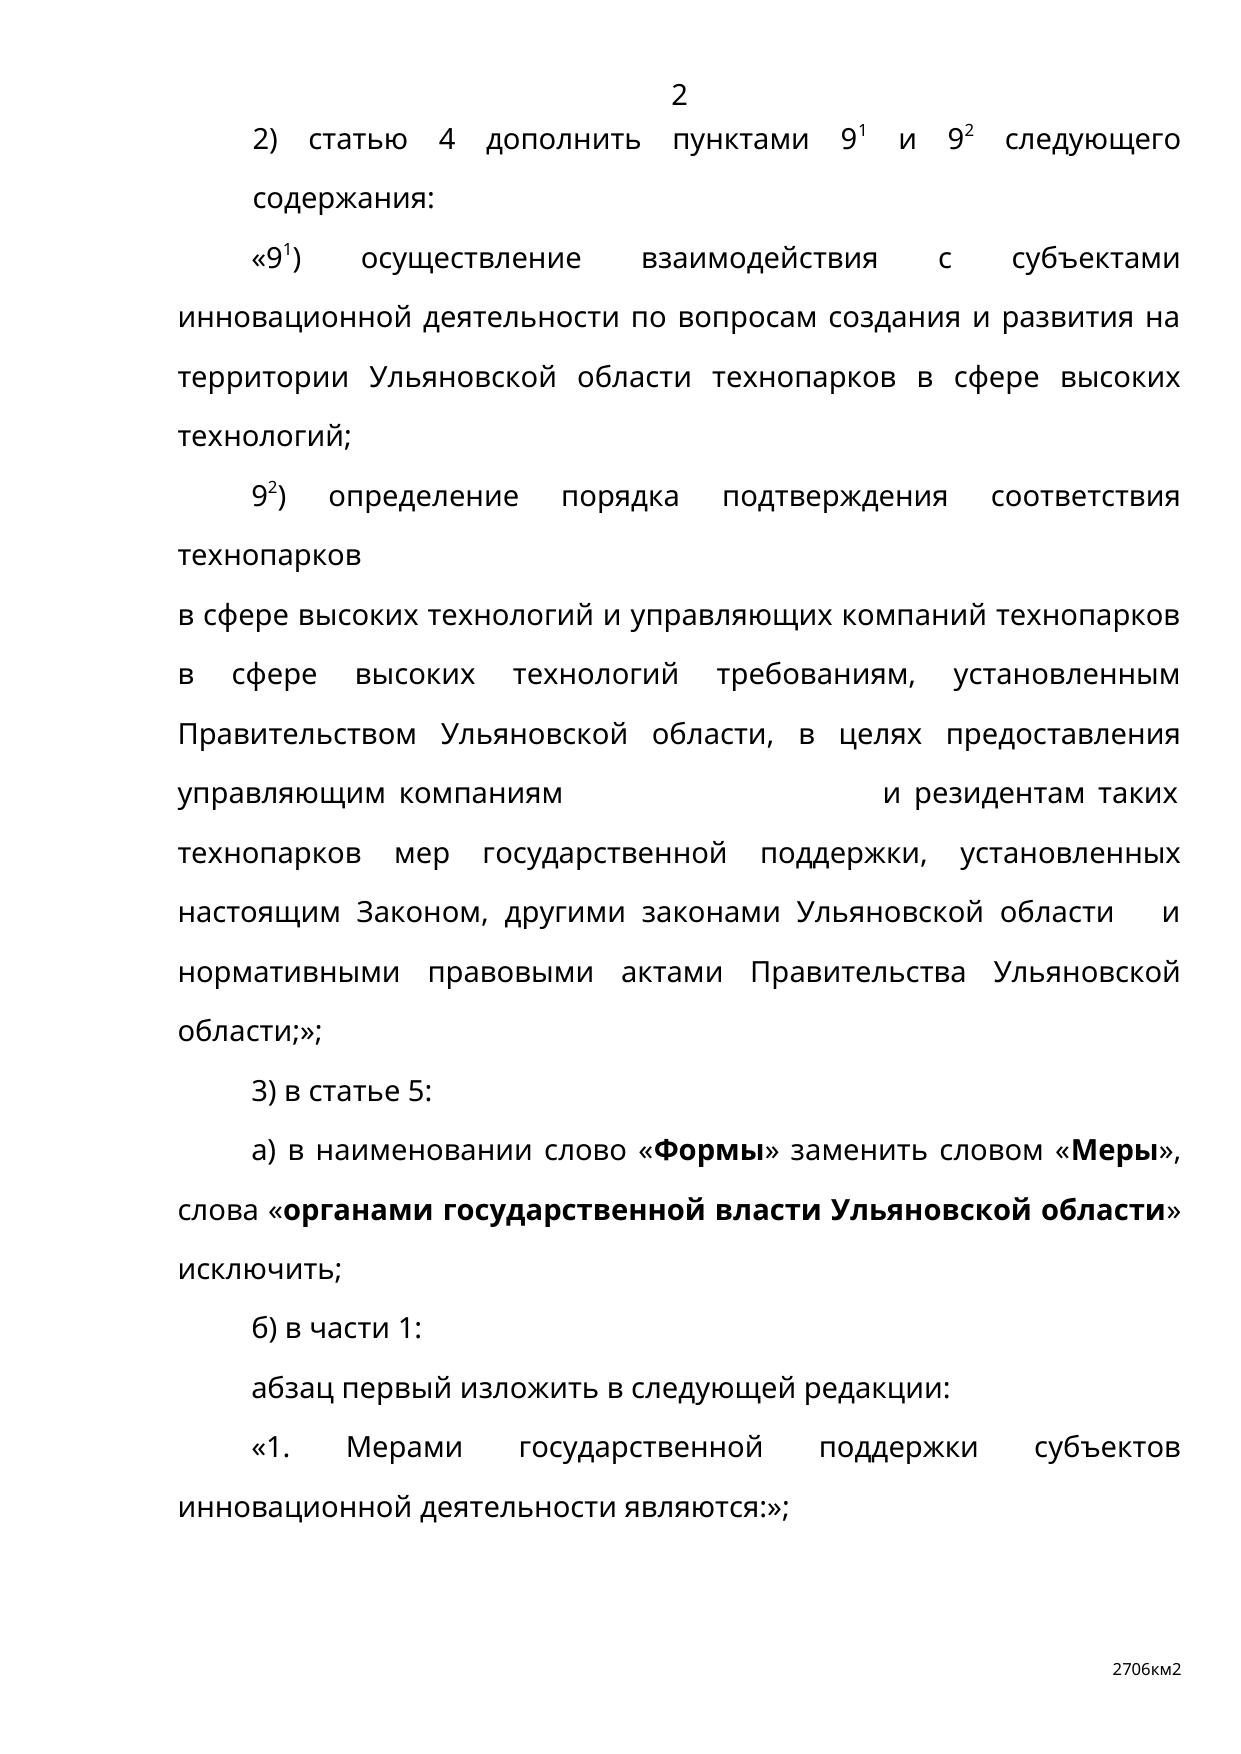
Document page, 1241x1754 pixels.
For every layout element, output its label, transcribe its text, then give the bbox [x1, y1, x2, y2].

list 2) статью 4 дополнить пунктами 91 и 92 следующего содержания: [252, 118, 1181, 217]
text абзац первый изложить в следующей редакции: [177, 1367, 1181, 1407]
text «91) осуществление взаимодействия с субъектами инновационной деятельности по вопросам создания и развития на территории Ульяновской области технопарков в сфере высоких технологий; [177, 237, 1181, 455]
text а) в наименовании слово «Формы» заменить словом «Меры», слова «органами государственной власти Ульяновской области» исключить; [177, 1129, 1181, 1288]
text 3) в статье 5: [177, 1070, 1181, 1109]
text 92) определение порядка подтверждения соответствия технопарков в сфере высоких технологий и управляющих компаний технопарков в сфере высоких технологий требованиям, установленным Правительством Ульяновской области, в целях предоставления управляющим компаниям и резидентам таких технопарков мер государственной поддержки, установленных настоящим Законом, другими законами Ульяновской области и нормативными правовыми актами Правительства Ульяновской области;»; [177, 475, 1181, 1050]
text «1. Мерами государственной поддержки субъектов инновационной деятельности являются:»; [177, 1427, 1181, 1526]
text б) в части 1: [177, 1308, 1181, 1347]
